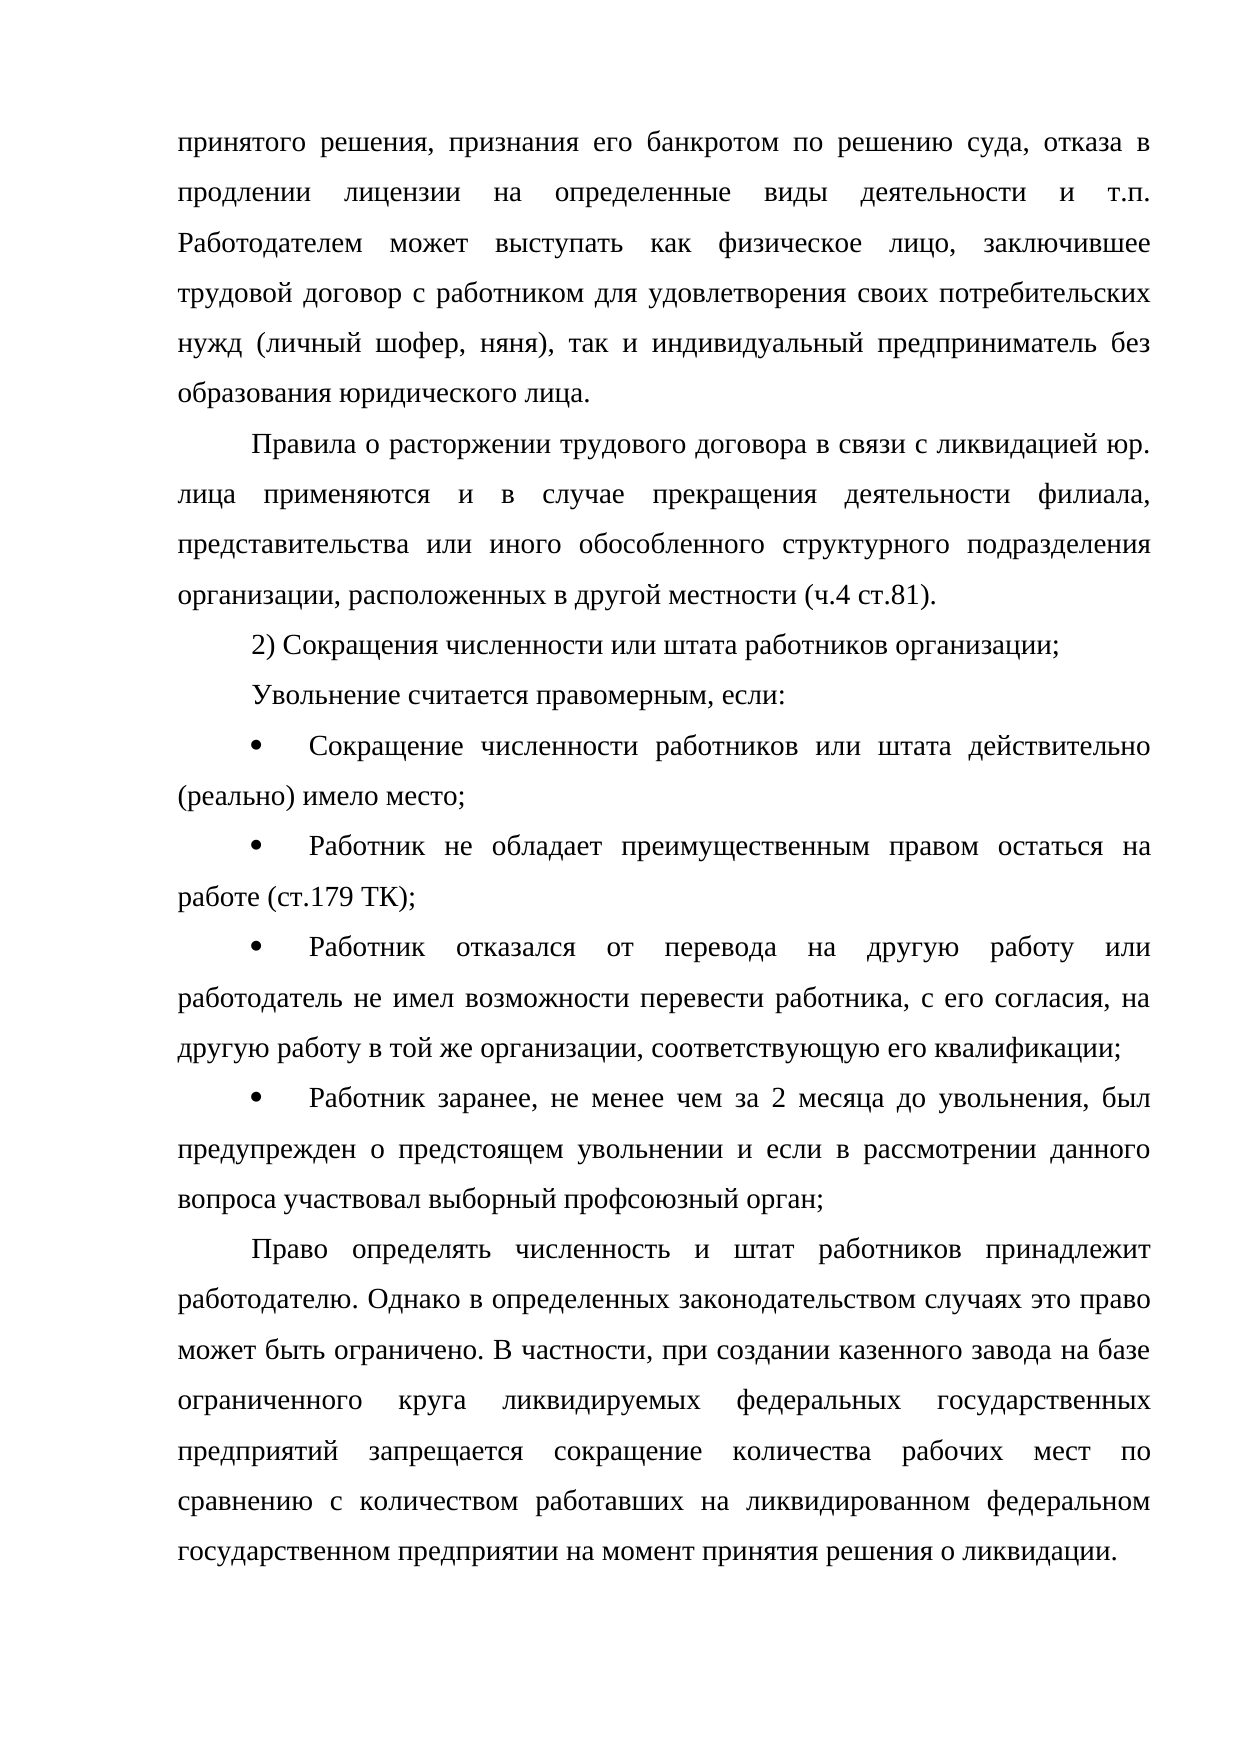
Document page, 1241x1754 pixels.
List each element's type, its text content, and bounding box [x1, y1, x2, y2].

list Работник не обладает преимущественным правом остаться на работе (ст.179 ТК); [177, 828, 1152, 912]
list Сокращение численности работников или штата действительно (реально) имело место; [177, 728, 1152, 812]
text Право определять численность и штат работников принадлежит работодателю. Однако в определенных законодательством случаях это право может быть ограничено. В частности, при создании казенного завода на базе ограниченного круга ликвидируемых федеральных государственных предприятий запрещается сокращение количества рабочих мест по сравнению с количеством работавших на ликвидированном федеральном государственном предприятии на момент принятия решения о ликвидации. [177, 1231, 1152, 1567]
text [177, 124, 1152, 409]
text Правила о расторжении трудового договора в связи с ликвидацией юр. лица применяются и в случае прекращения деятельности филиала, представительства или иного обособленного структурного подразделения организации, расположенных в другой местности (ч.4 ст.81). [177, 426, 1152, 610]
list Работник заранее, не менее чем за 2 месяца до увольнения, был предупрежден о предстоящем увольнении и если в рассмотрении данного вопроса участвовал выборный профсоюзный орган; [177, 1080, 1152, 1214]
text Увольнение считается правомерным, если: [177, 677, 1152, 711]
list Работник отказался от перевода на другую работу или работодатель не имел возможности перевести работника, с его согласия, на другую работу в той же организации, соответствующую его квалификации; [177, 929, 1152, 1063]
text 2) Сокращения численности или штата работников организации; [177, 627, 1152, 661]
